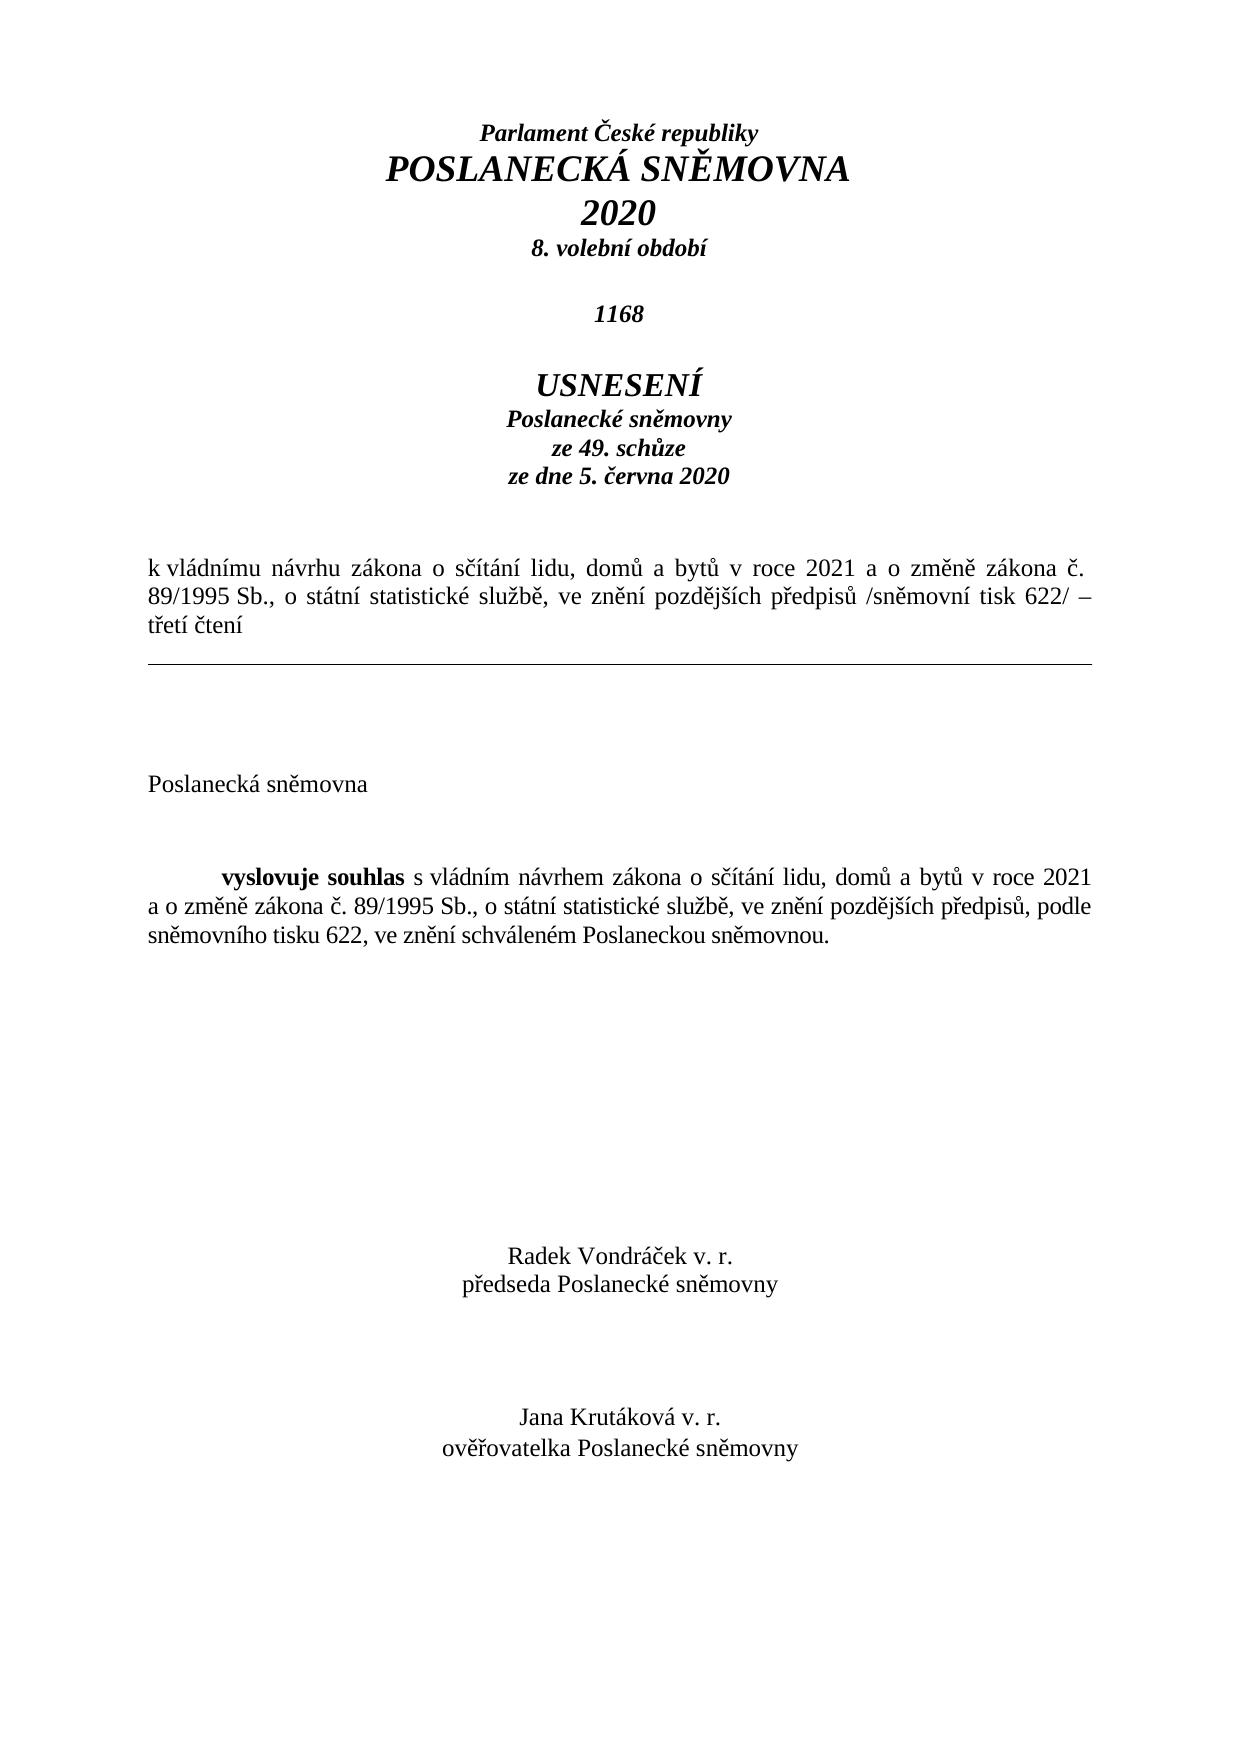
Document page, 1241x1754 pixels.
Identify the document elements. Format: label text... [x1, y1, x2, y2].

text ověřovatelka Poslanecké sněmovny [148, 1433, 1092, 1462]
text vyslovuje souhlas s vládním návrhem zákona o sčítání lidu, domů a bytů v roce 2021 a o změně zákona č. 89/1995 Sb., o státní statistické službě, ve znění pozdějších předpisů, podle sněmovního tisku 622, ve znění schváleném Poslaneckou sněmovnou. [148, 862, 1092, 948]
text Jana Krutáková v. r. [148, 1402, 1092, 1431]
text USNESENÍ [148, 366, 1092, 404]
text 2020 [148, 190, 1092, 233]
text Radek Vondráček v. r. [148, 1241, 1092, 1269]
text Poslanecké sněmovny [148, 404, 1092, 433]
text k vládnímu návrhu zákona o sčítání lidu, domů a bytů v roce 2021 a o změně zákona č. 89/1995 Sb., o státní statistické službě, ve znění pozdějších předpisů /sněmovní tisk 622/ – třetí čtení [148, 553, 1092, 664]
text ze 49. schůze [148, 433, 1092, 461]
text ze dne 5. června 2020 [148, 461, 1092, 490]
text předseda Poslanecké sněmovny [148, 1269, 1092, 1298]
text 1168 [148, 299, 1092, 328]
text Parlament České republiky [148, 118, 1092, 147]
text 8. volební období [148, 233, 1092, 262]
text Poslanecká sněmovna [148, 769, 1092, 798]
text POSLANECKÁ SNĚMOVNA [148, 147, 1092, 190]
